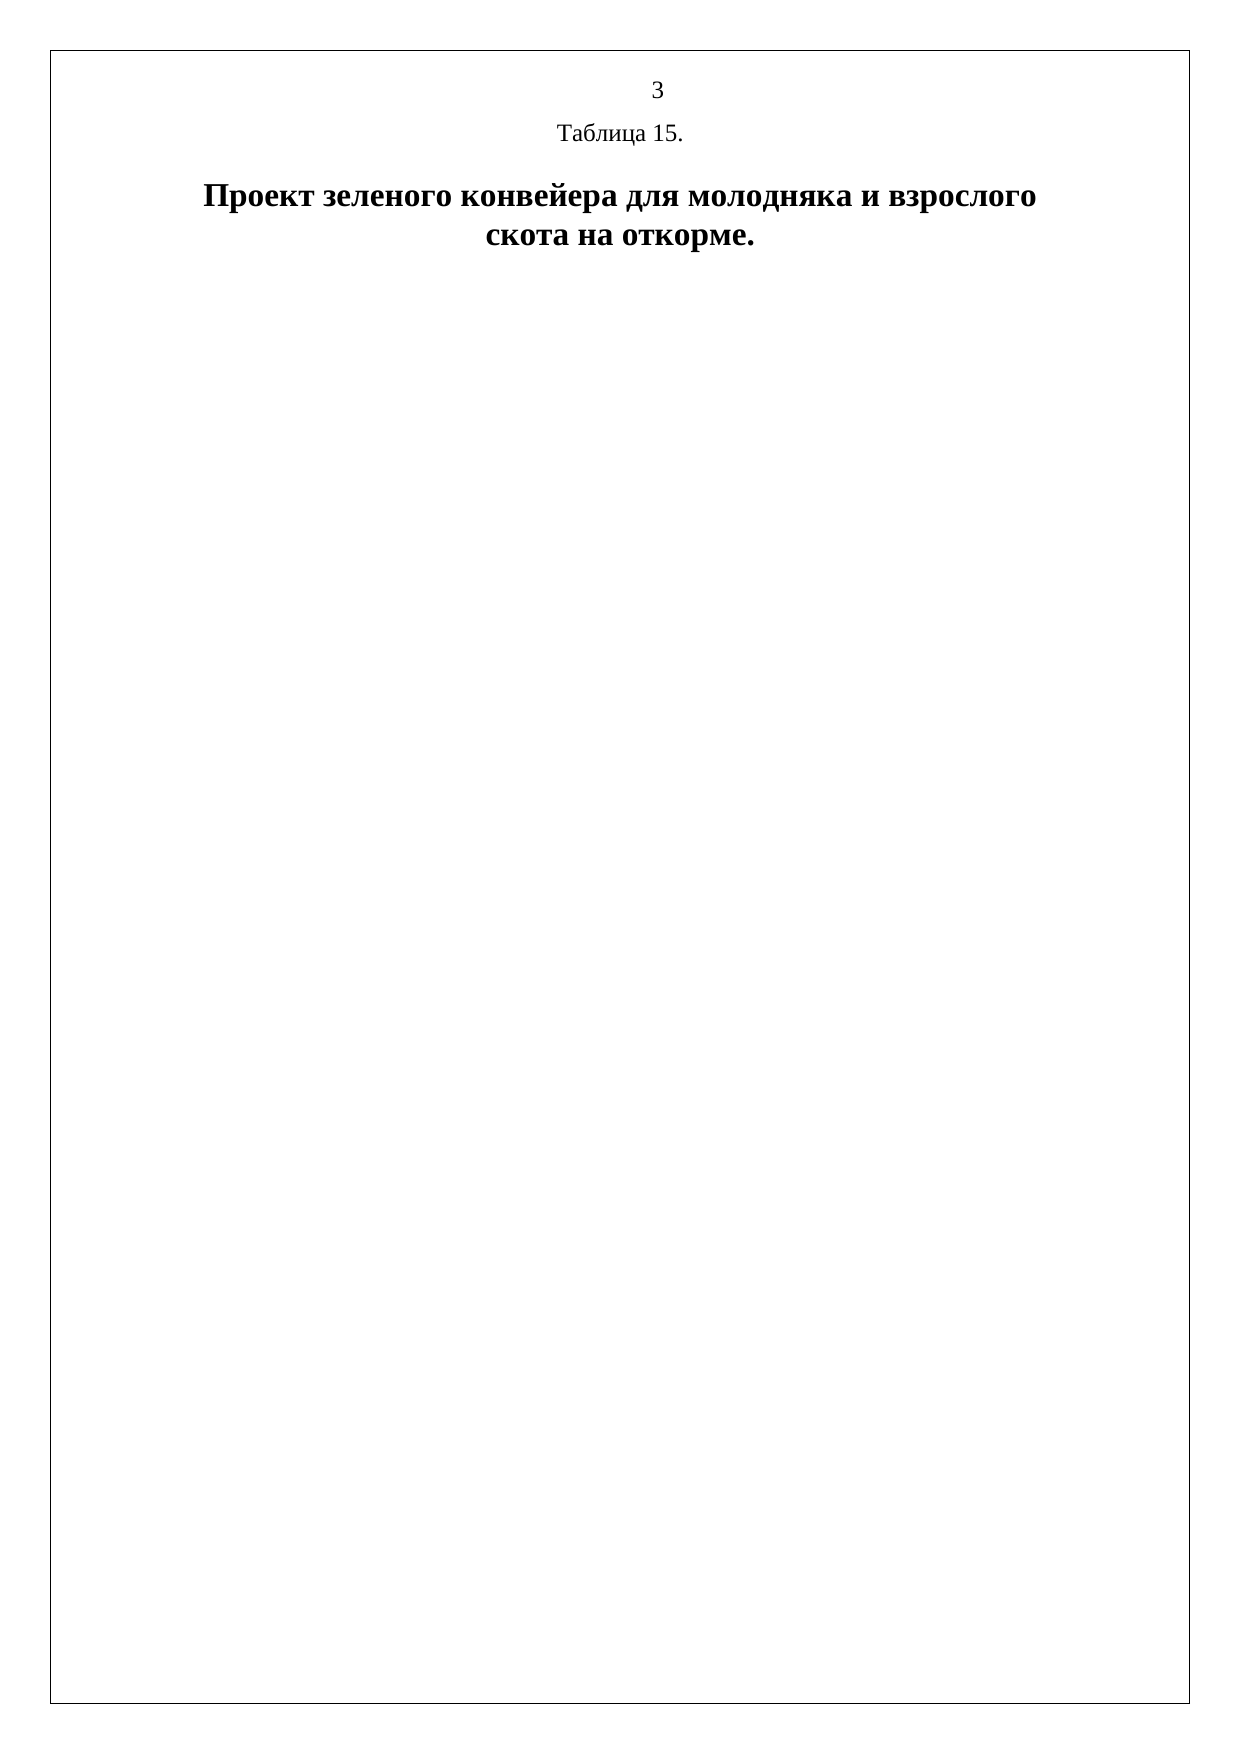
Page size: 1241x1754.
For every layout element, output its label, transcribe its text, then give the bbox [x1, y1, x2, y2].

text Таблица 15. [187, 118, 1053, 147]
text Проект зеленого конвейера для молодняка и взрослого скота на откорме. [187, 176, 1053, 252]
